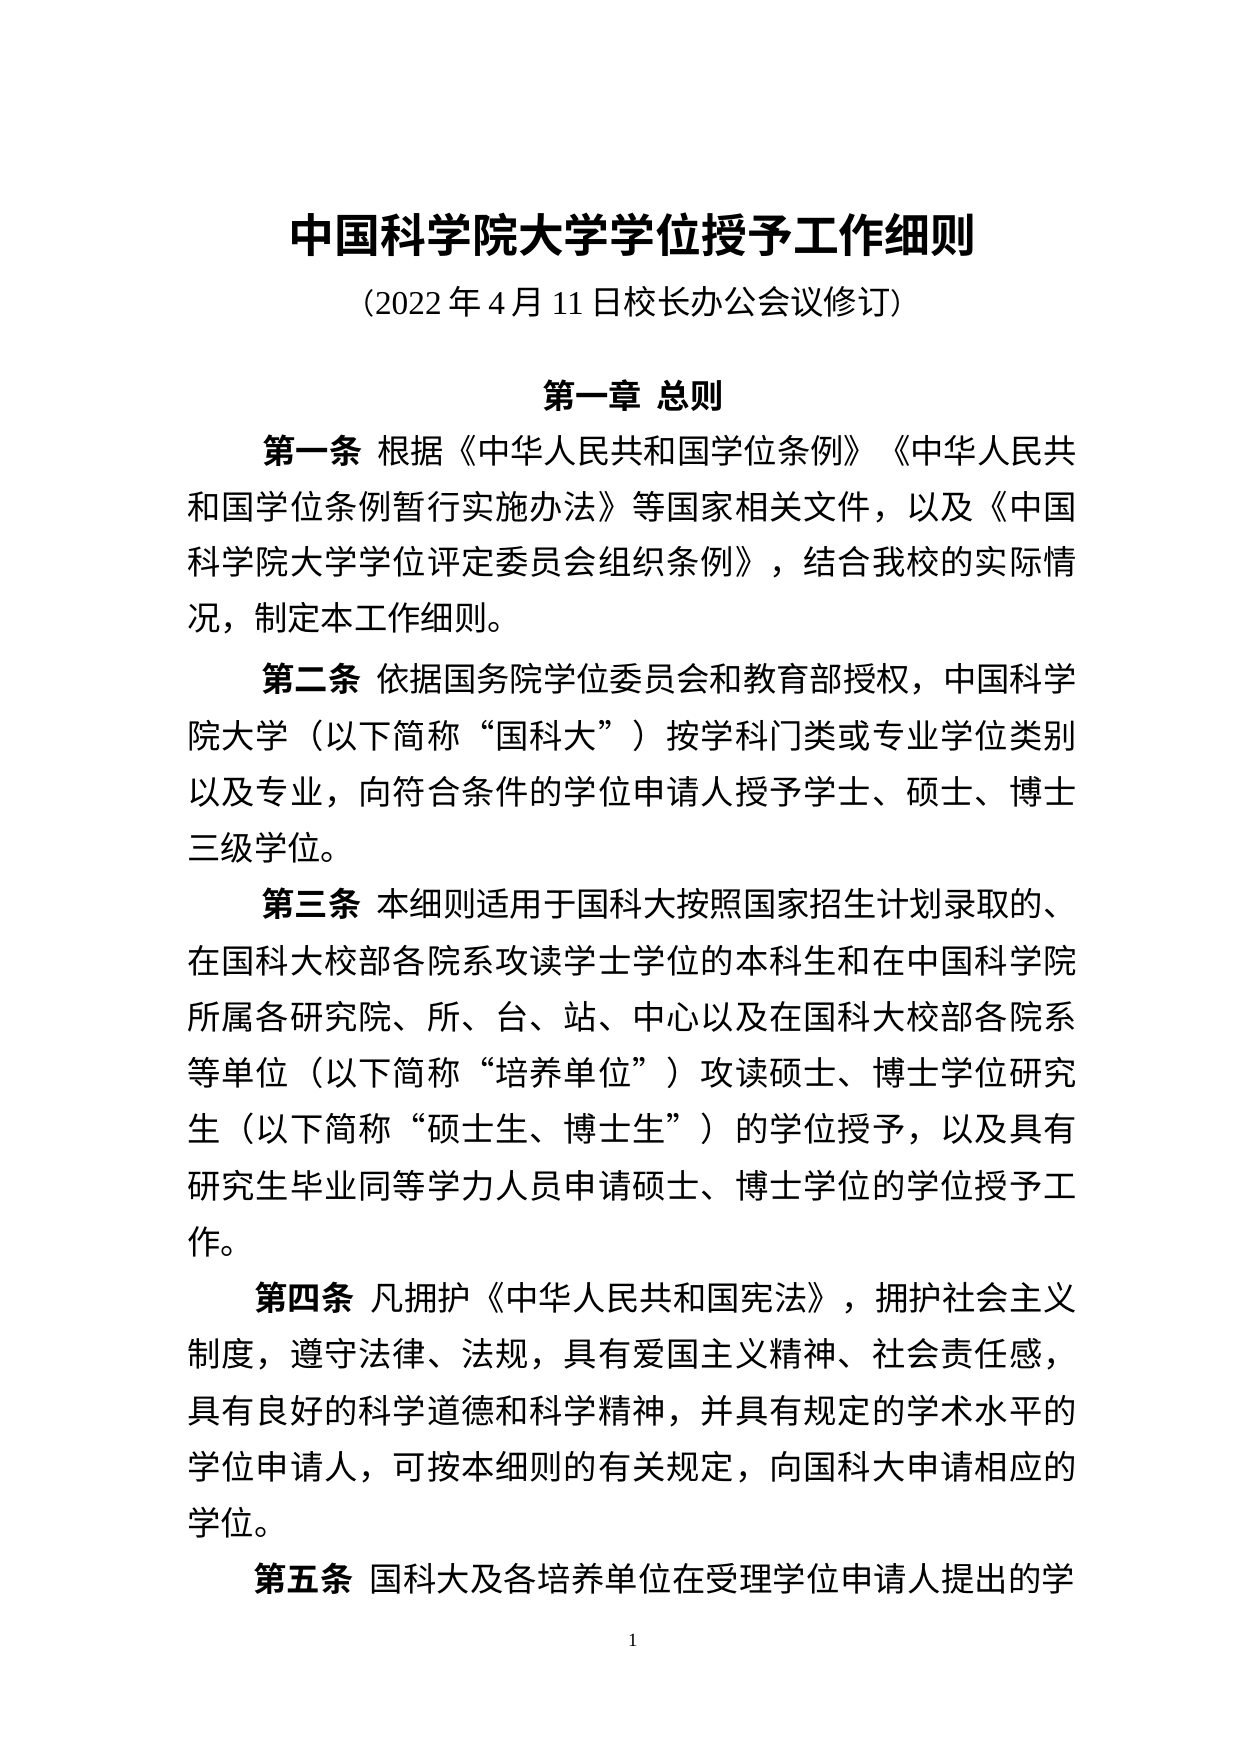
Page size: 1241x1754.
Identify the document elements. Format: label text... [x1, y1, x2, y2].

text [187, 1547, 1078, 1603]
text 第一条 根据《中华人民共和国学位条例》《中华人民共和国学位条例暂行实施办法》等国家相关文件，以及《中国科学院大学学位评定委员会组织条例》，结合我校的实际情况，制定本工作细则。 [187, 425, 1078, 640]
text 第四条 凡拥护《中华人民共和国宪法》，拥护社会主义制度，遵守法律、法规，具有爱国主义精神、社会责任感，具有良好的科学道德和科学精神，并具有规定的学术水平的学位申请人，可按本细则的有关规定，向国科大申请相应的学位。 [187, 1266, 1078, 1547]
text 第一章 总则 [187, 370, 1078, 418]
text 第二条 依据国务院学位委员会和教育部授权，中国科学院大学（以下简称“国科大”）按学科门类或专业学位类别以及专业，向符合条件的学位申请人授予学士、硕士、博士三级学位。 [187, 647, 1078, 872]
text 第三条 本细则适用于国科大按照国家招生计划录取的、在国科大校部各院系攻读学士学位的本科生和在中国科学院所属各研究院、所、台、站、中心以及在国科大校部各院系等单位（以下简称“培养单位”）攻读硕士、博士学位研究生（以下简称“硕士生、博士生”）的学位授予，以及具有研究生毕业同等学力人员申请硕士、博士学位的学位授予工作。 [187, 872, 1078, 1266]
text 中国科学院大学学位授予工作细则 [187, 199, 1078, 266]
text （2022年4月11日校长办公会议修订） [187, 276, 1078, 324]
